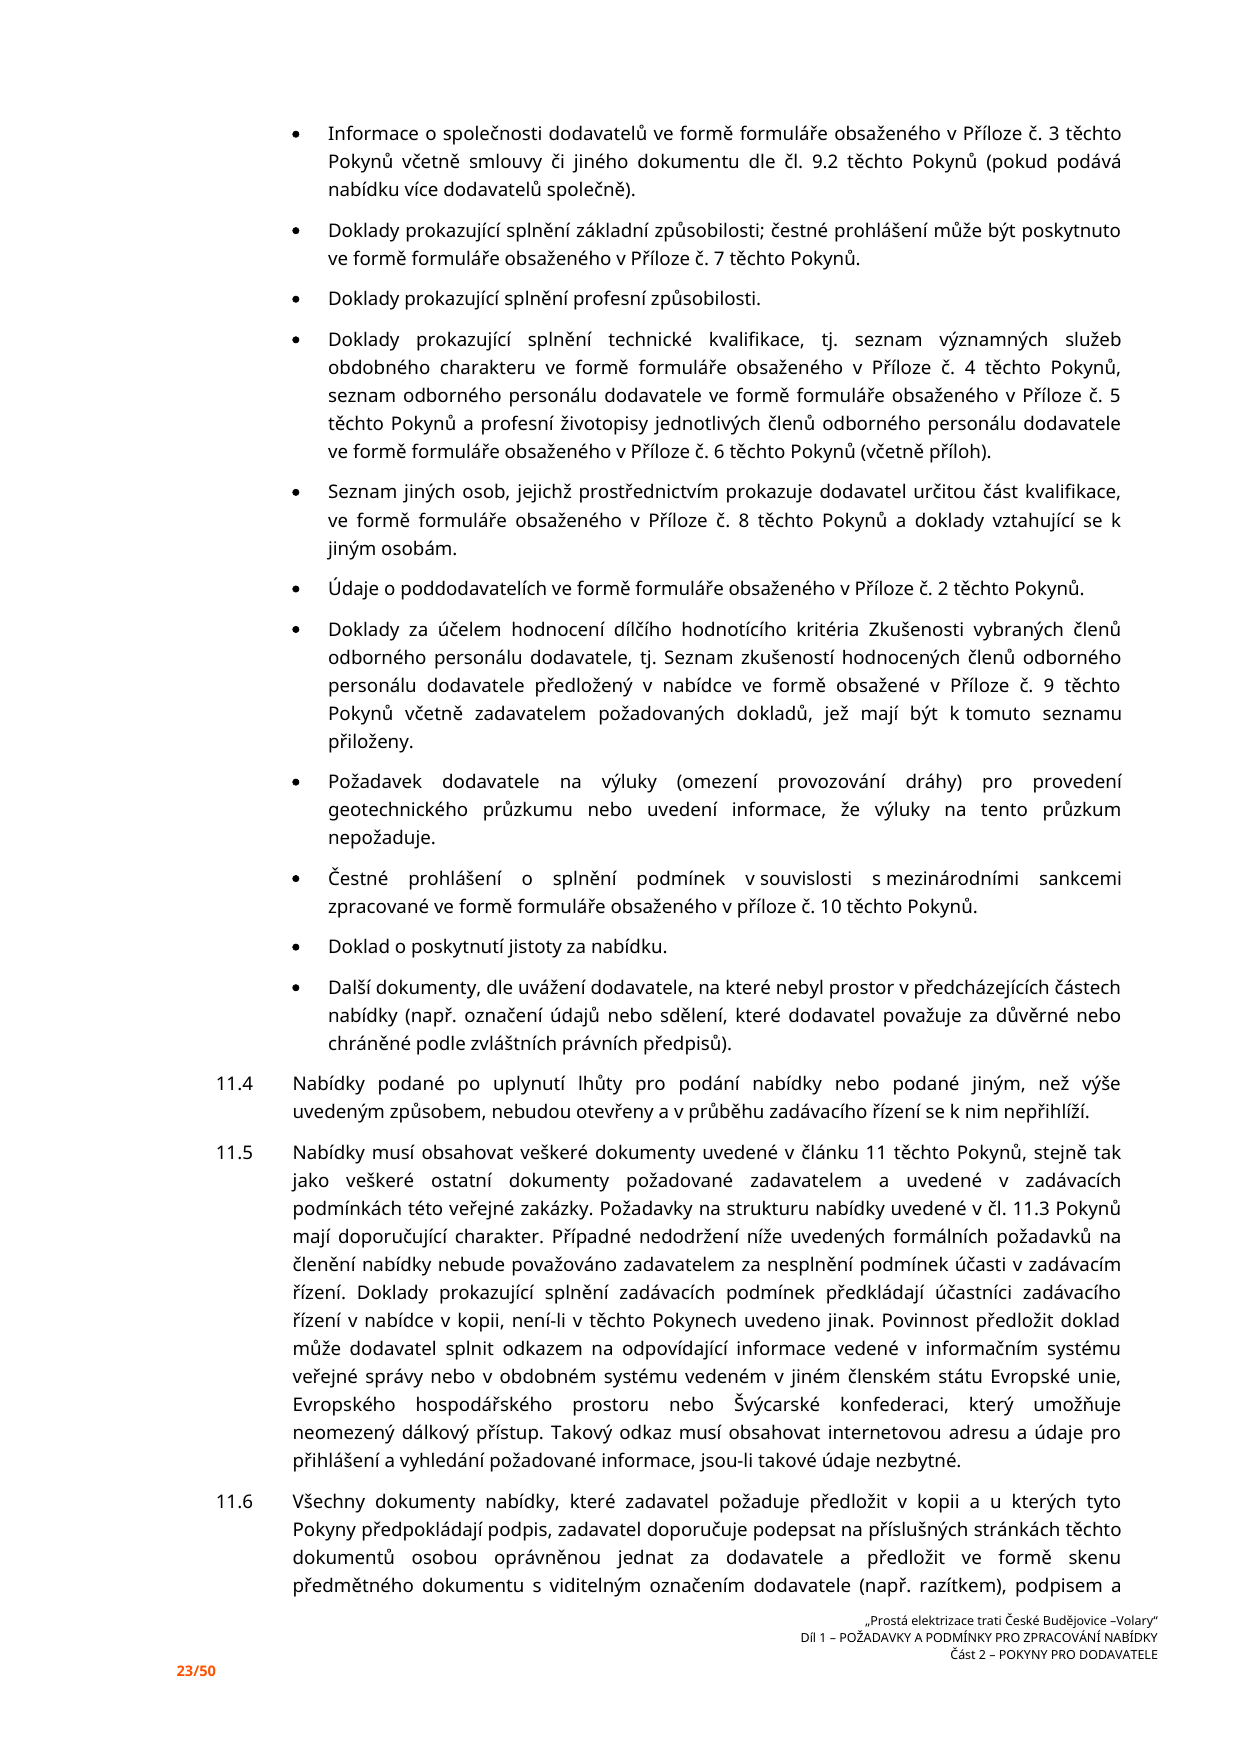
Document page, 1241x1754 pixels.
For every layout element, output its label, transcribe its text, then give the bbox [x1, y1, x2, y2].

text Další dokumenty, dle uvážení dodavatele, na které nebyl prostor v předcházejících částech nabídky (např. označení údajů nebo sdělení, které dodavatel považuje za důvěrné nebo chráněné podle zvláštních právních předpisů). [292, 974, 1122, 1056]
text Nabídky podané po uplynutí lhůty pro podání nabídky nebo podané jiným, než výše uvedeným způsobem, nebudou otevřeny a v průběhu zadávacího řízení se k nim nepřihlíží. [216, 1071, 1122, 1124]
text Doklady za účelem hodnocení dílčího hodnotícího kritéria Zkušenosti vybraných členů odborného personálu dodavatele, tj. Seznam zkušeností hodnocených členů odborného personálu dodavatele předložený v nabídce ve formě obsažené v Příloze č. 9 těchto Pokynů včetně zadavatelem požadovaných dokladů, jež mají být k tomuto seznamu přiloženy. [292, 616, 1122, 753]
text Seznam jiných osob, jejichž prostřednictvím prokazuje dodavatel určitou část kvalifikace, ve formě formuláře obsaženého v Příloze č. 8 těchto Pokynů a doklady vztahující se k jiným osobám. [292, 479, 1122, 560]
text Údaje o poddodavatelích ve formě formuláře obsaženého v Příloze č. 2 těchto Pokynů. [292, 575, 1122, 601]
text Doklady prokazující splnění technické kvalifikace, tj. seznam významných služeb obdobného charakteru ve formě formuláře obsaženého v Příloze č. 4 těchto Pokynů, seznam odborného personálu dodavatele ve formě formuláře obsaženého v Příloze č. 5 těchto Pokynů a profesní životopisy jednotlivých členů odborného personálu dodavatele ve formě formuláře obsaženého v Příloze č. 6 těchto Pokynů (včetně příloh). [292, 326, 1122, 464]
text Nabídky musí obsahovat veškeré dokumenty uvedené v článku 11 těchto Pokynů, stejně tak jako veškeré ostatní dokumenty požadované zadavatelem a uvedené v zadávacích podmínkách této veřejné zakázky. Požadavky na strukturu nabídky uvedené v čl. 11.3 Pokynů mají doporučující charakter. Případné nedodržení níže uvedených formálních požadavků na členění nabídky nebude považováno zadavatelem za nesplnění podmínek účasti v zadávacím řízení. Doklady prokazující splnění zadávacích podmínek předkládají účastníci zadávacího řízení v nabídce v kopii, není-li v těchto Pokynech uvedeno jinak. Povinnost předložit doklad může dodavatel splnit odkazem na odpovídající informace vedené v informačním systému veřejné správy nebo v obdobném systému vedeném v jiném členském státu Evropské unie, Evropského hospodářského prostoru nebo Švýcarské konfederaci, který umožňuje neomezený dálkový přístup. Takový odkaz musí obsahovat internetovou adresu a údaje pro přihlášení a vyhledání požadované informace, jsou-li takové údaje nezbytné. [216, 1139, 1122, 1473]
text Čestné prohlášení o splnění podmínek v souvislosti s mezinárodními sankcemi zpracované ve formě formuláře obsaženého v příloze č. 10 těchto Pokynů. [292, 865, 1122, 919]
text Požadavek dodavatele na výluky (omezení provozování dráhy) pro provedení geotechnického průzkumu nebo uvedení informace, že výluky na tento průzkum nepožaduje. [292, 768, 1122, 850]
text Doklady prokazující splnění profesní způsobilosti. [292, 286, 1122, 311]
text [216, 1488, 1122, 1598]
text Informace o společnosti dodavatelů ve formě formuláře obsaženého v Příloze č. 3 těchto Pokynů včetně smlouvy či jiného dokumentu dle čl. 9.2 těchto Pokynů (pokud podává nabídku více dodavatelů společně). [292, 121, 1122, 202]
text Doklad o poskytnutí jistoty za nabídku. [292, 934, 1122, 959]
text Doklady prokazující splnění základní způsobilosti; čestné prohlášení může být poskytnuto ve formě formuláře obsaženého v Příloze č. 7 těchto Pokynů. [292, 217, 1122, 271]
